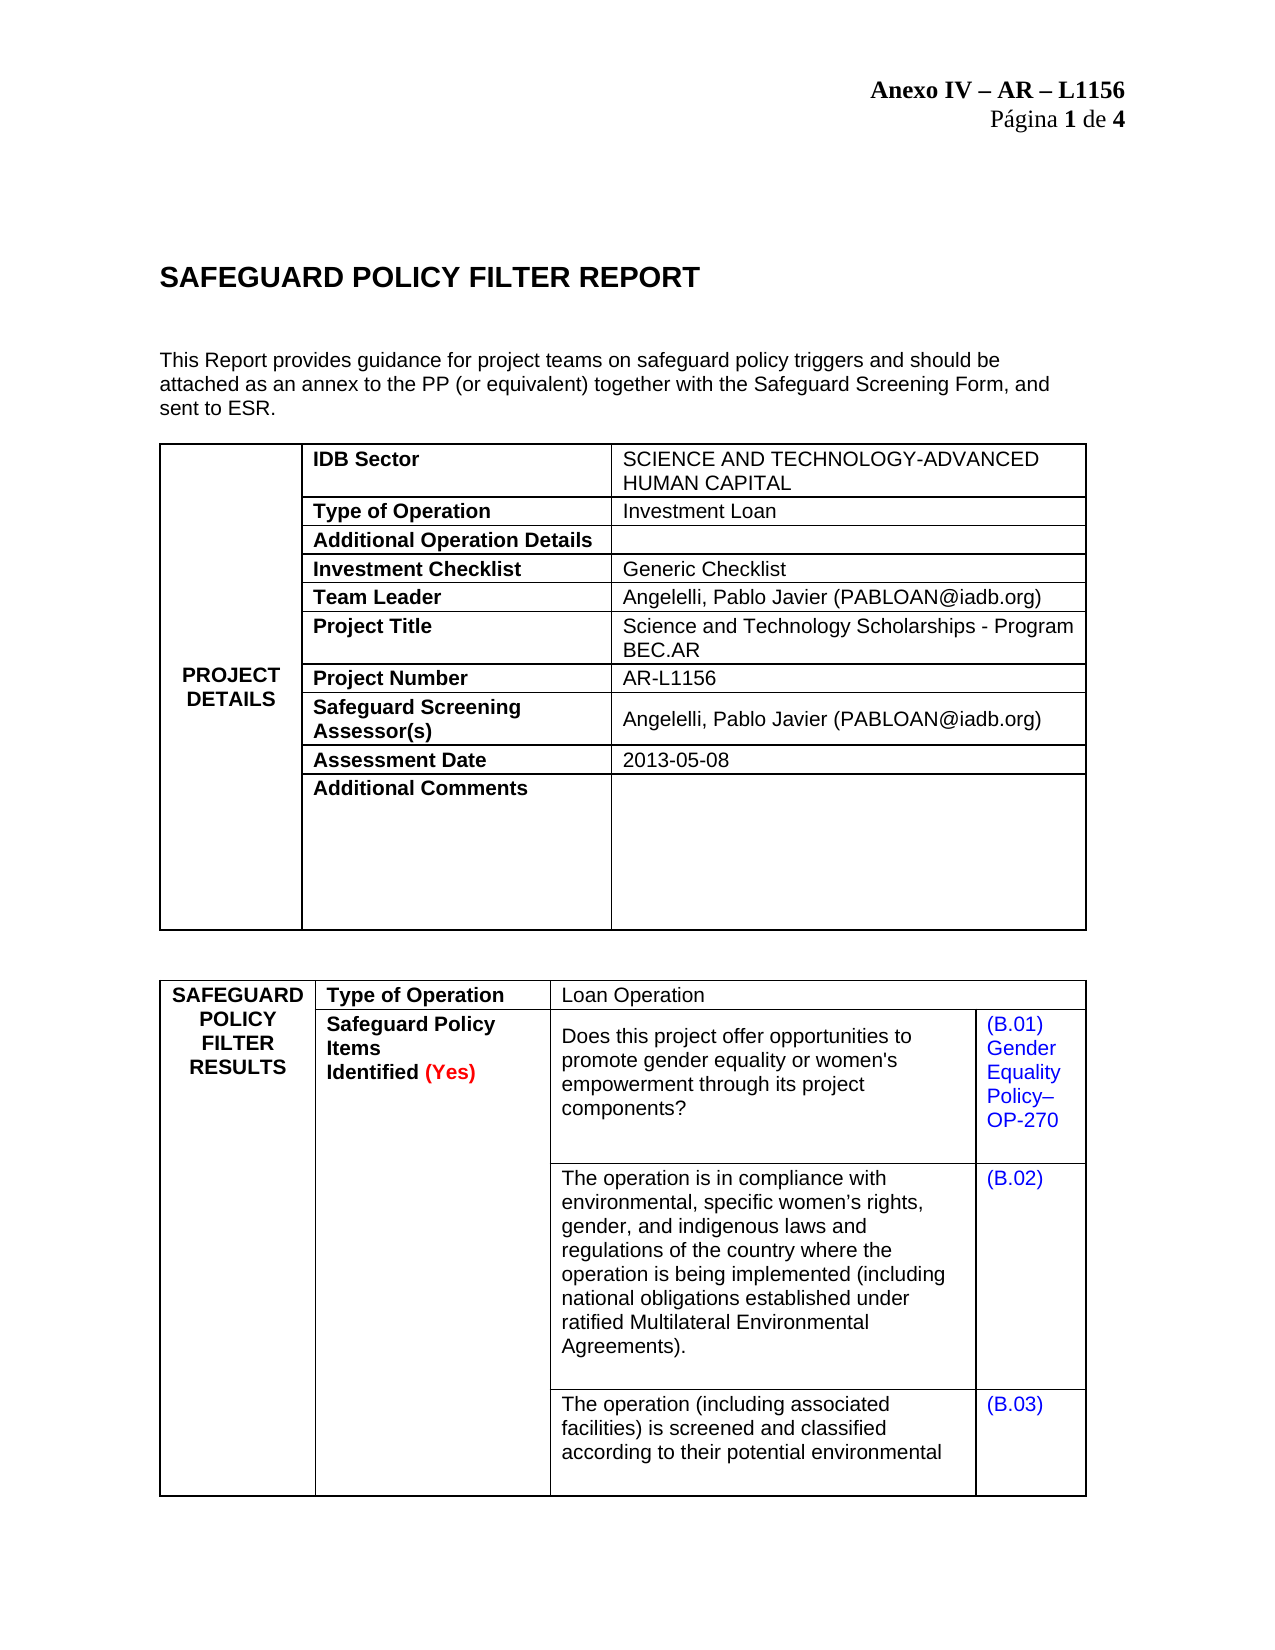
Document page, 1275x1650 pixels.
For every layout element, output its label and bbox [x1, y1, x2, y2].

table_header [149, 192, 1085, 1498]
